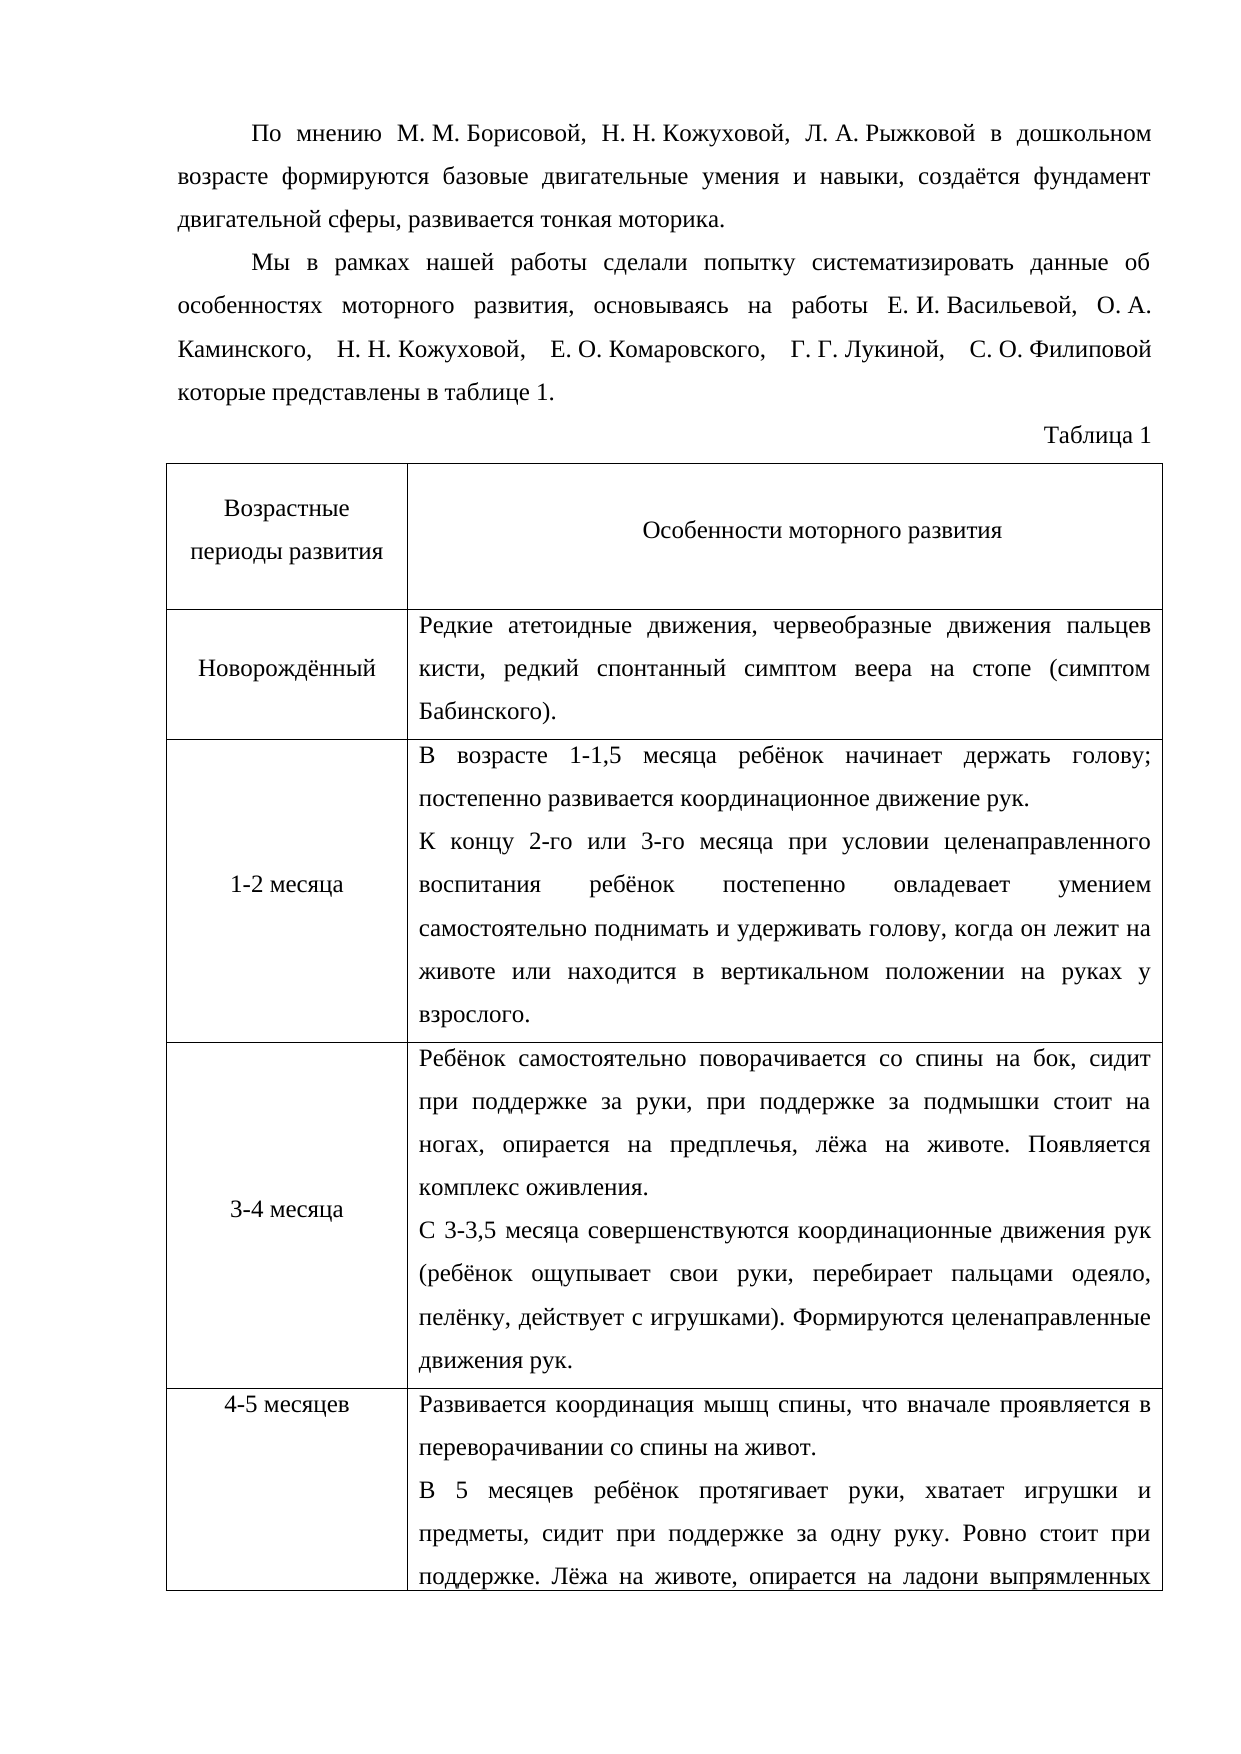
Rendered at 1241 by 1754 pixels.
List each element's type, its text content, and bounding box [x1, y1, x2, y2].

table_cell 4-5 месяцев [167, 1389, 407, 1590]
table_cell 3-4 месяца [167, 1043, 407, 1388]
table_cell В возрасте 1-1,5 месяца ребёнок начинает держать голову; постепенно развивается координационное движение рук. К концу 2-го или 3-го месяца при условии целенаправленного воспитания ребёнок постепенно овладевает умением самостоятельно поднимать и удерживать голову, когда он лежит на животе или находится в вертикальном положении на руках у взрослого. [408, 740, 1162, 1042]
table_cell 1-2 месяца [167, 740, 407, 1042]
table_cell Новорождённый [167, 610, 407, 739]
table_cell Редкие атетоидные движения, червеобразные движения пальцев кисти, редкий спонтанный симптом веера на стопе (симптом Бабинского). [408, 610, 1162, 739]
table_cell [408, 1389, 1162, 1590]
text Мы в рамках нашей работы сделали попытку систематизировать данные об особенностях моторного развития, основываясь на работы Е. И. Васильевой, О. А. Каминского, Н. Н. Кожуховой, Е. О. Комаровского, Г. Г. Лукиной, С. О. Филиповой которые представлены в таблице 1. [177, 247, 1152, 406]
table_cell Ребёнок самостоятельно поворачивается со спины на бок, сидит при поддержке за руки, при поддержке за подмышки стоит на ногах, опирается на предплечья, лёжа на животе. Появляется комплекс оживления. С 3-3,5 месяца совершенствуются координационные движения рук (ребёнок ощупывает свои руки, перебирает пальцами одеяло, пелёнку, действует с игрушками). Формируются целенаправленные движения рук. [408, 1043, 1162, 1388]
text По мнению М. М. Борисовой, Н. Н. Кожуховой, Л. А. Рыжковой в дошкольном возрасте формируются базовые двигательные умения и навыки, создаётся фундамент двигательной сферы, развивается тонкая моторика. [177, 118, 1152, 233]
table_header Особенности моторного развития [408, 464, 1162, 609]
text Таблица 1 [177, 420, 1152, 449]
table_header Возрастные периоды развития [167, 464, 407, 609]
